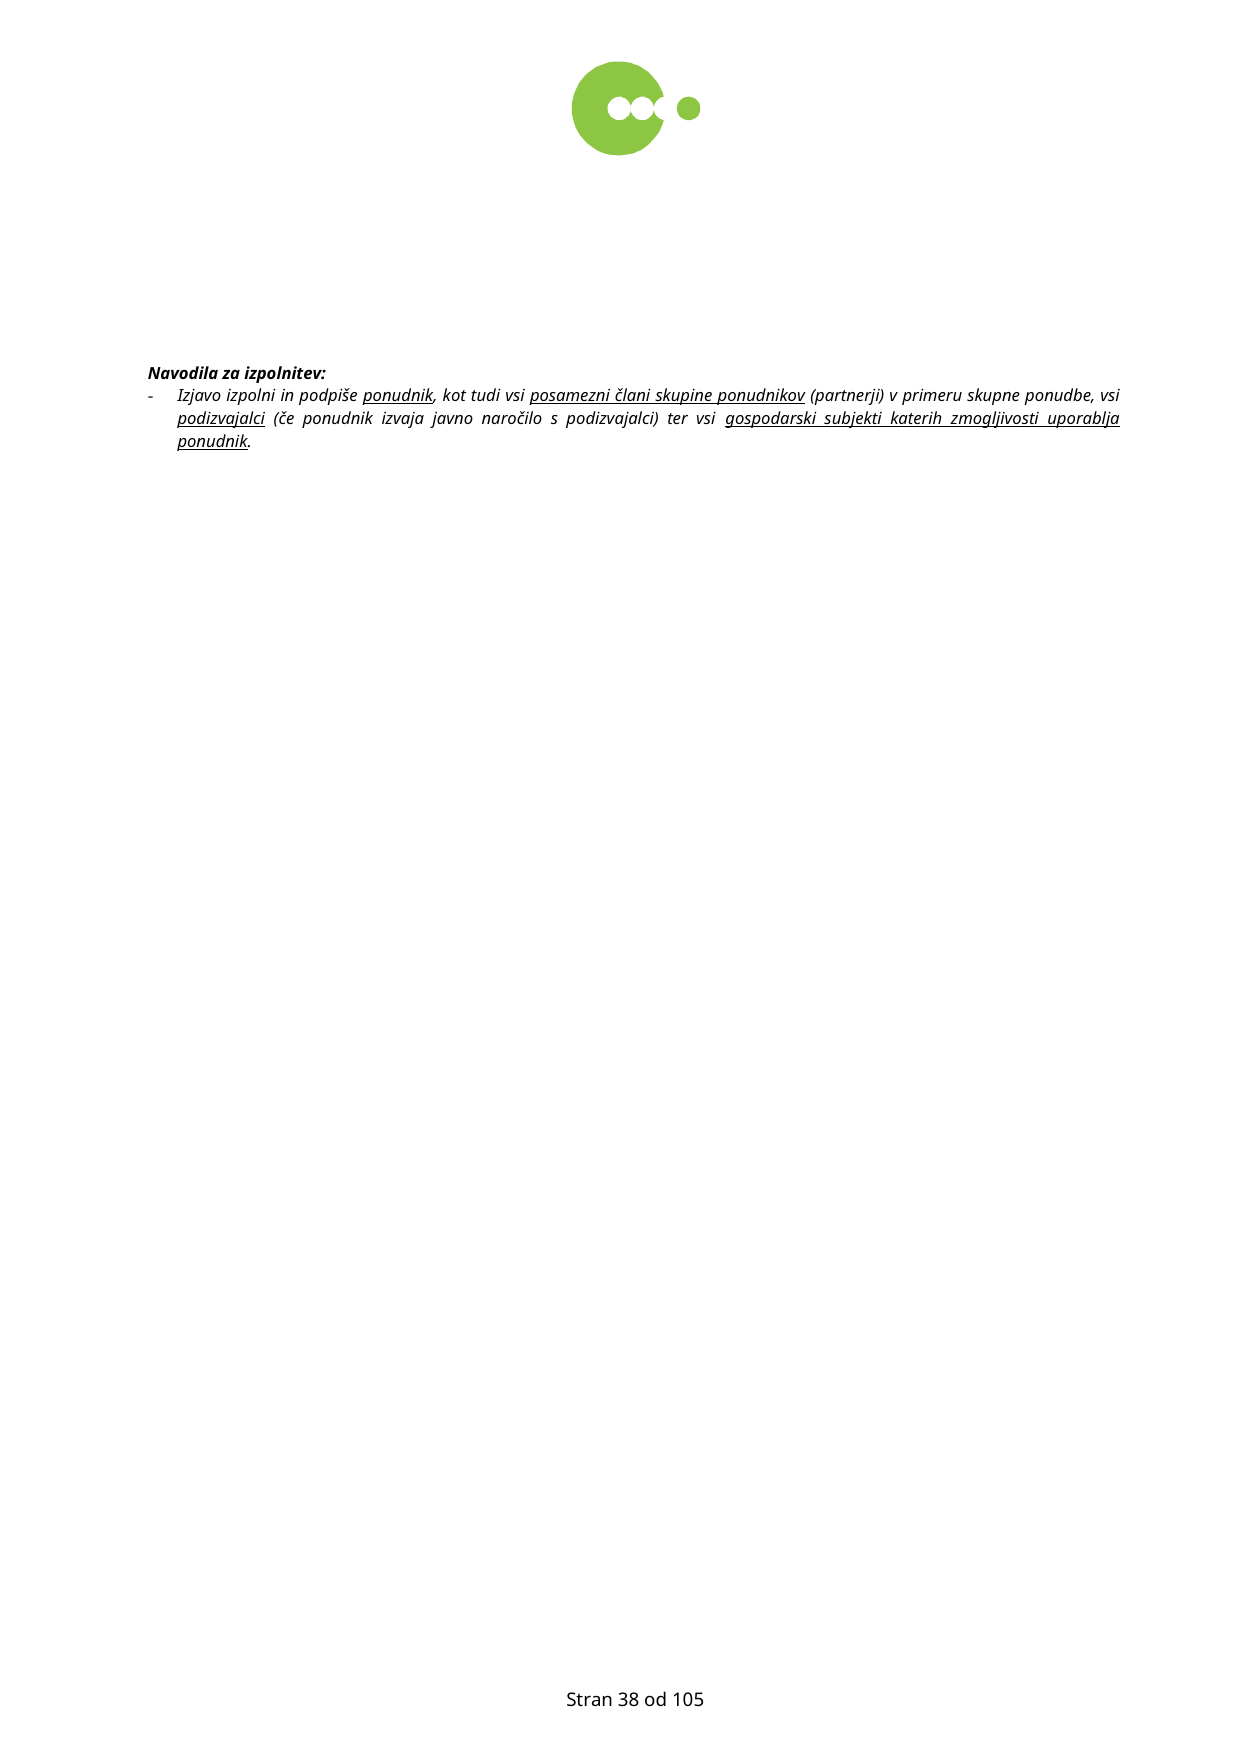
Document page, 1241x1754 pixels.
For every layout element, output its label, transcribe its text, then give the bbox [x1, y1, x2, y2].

text Navodila za izpolnitev: [148, 361, 1122, 384]
list Izjavo izpolni in podpiše ponudnik, kot tudi vsi posamezni člani skupine ponudnikov (partnerji) v primeru skupne ponudbe, vsi podizvajalci (če ponudnik izvaja javno naročilo s podizvajalci) ter vsi gospodarski subjekti katerih zmogljivosti uporablja ponudnik. [148, 384, 1122, 452]
